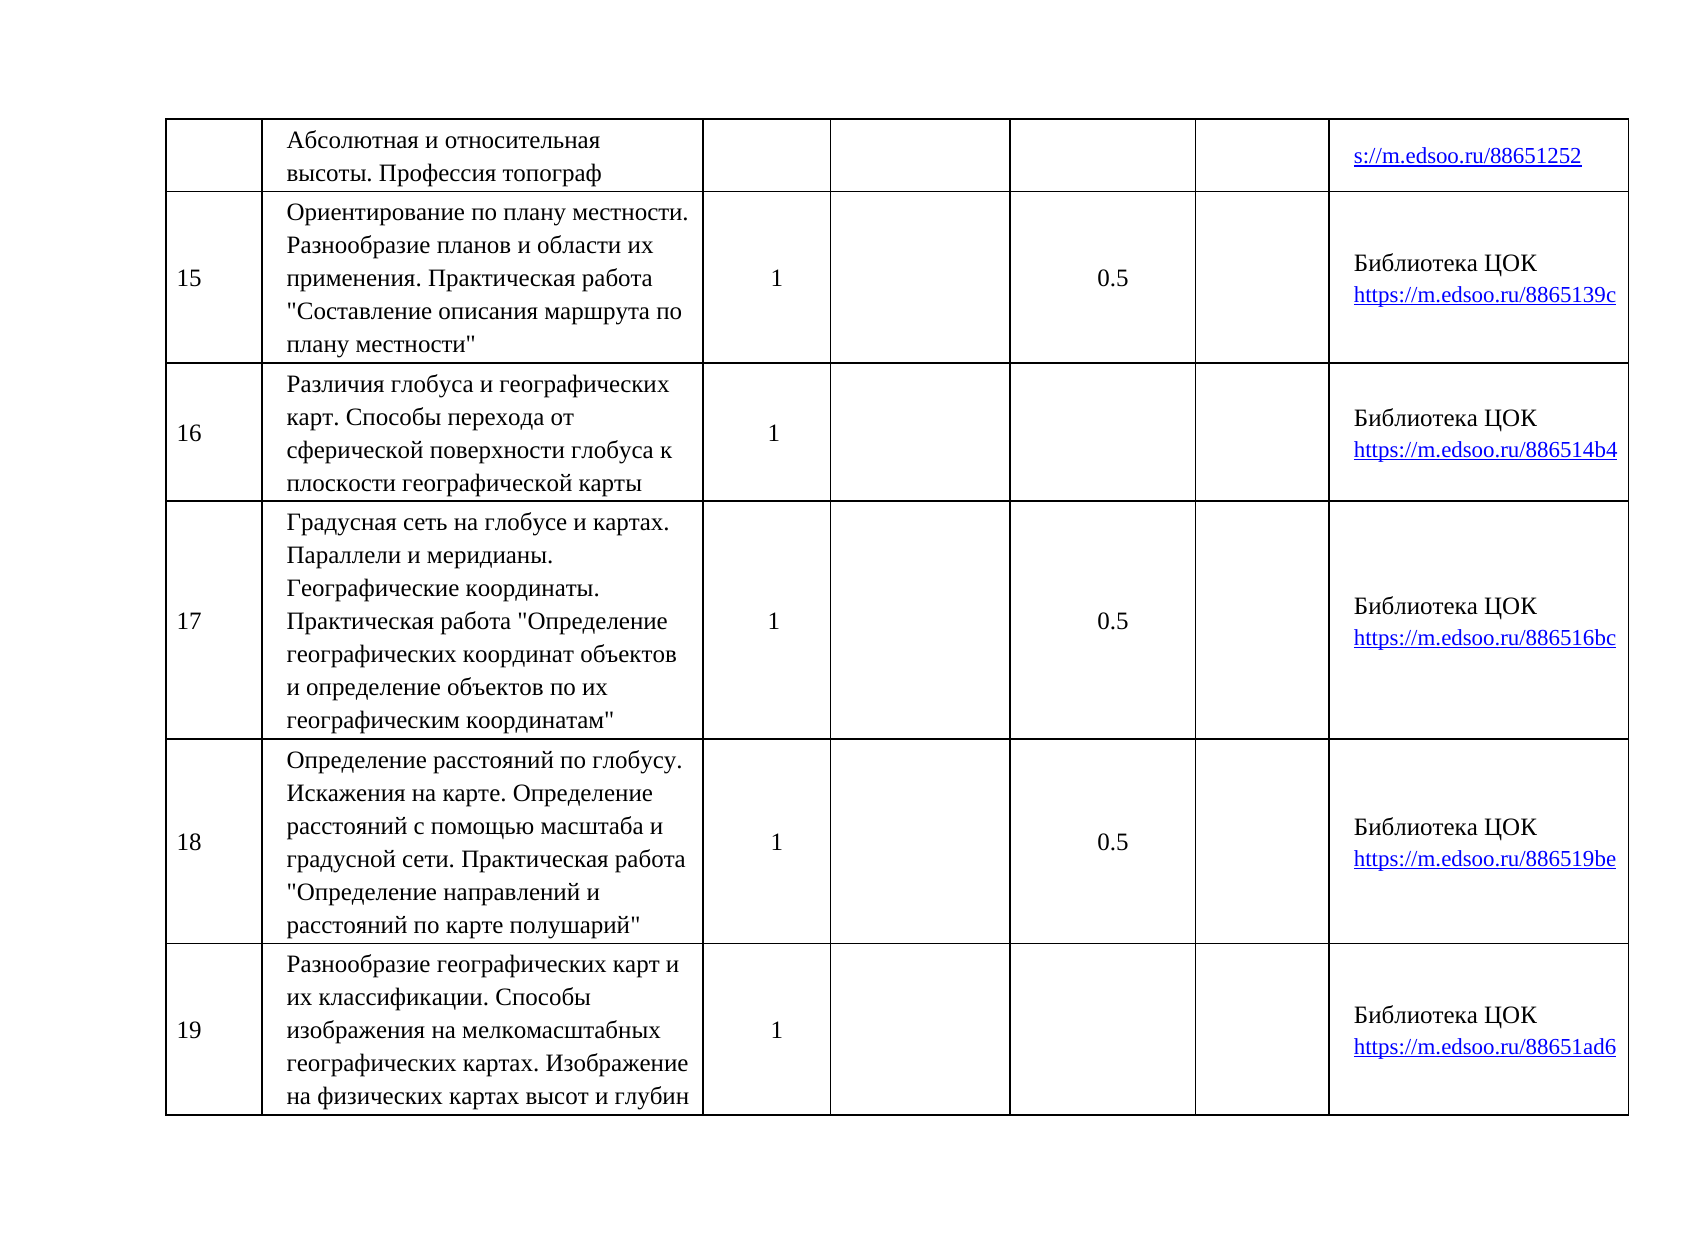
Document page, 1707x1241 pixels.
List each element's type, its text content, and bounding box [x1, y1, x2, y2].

table_cell [1196, 120, 1328, 191]
table_cell [831, 740, 1009, 942]
table_cell Библиотека ЦОК https://m.edsoo.ru/88651ad6 [1330, 944, 1628, 1114]
table_cell 14 [167, 120, 261, 191]
table_cell [1196, 502, 1328, 738]
table_cell Разнообразие географических карт и их классификации. Способы изображения на мелкомасштабных географических картах. Изображение на физических картах высот и глубин [263, 944, 702, 1114]
table_cell [1011, 364, 1195, 500]
table_cell [831, 364, 1009, 500]
table_cell [1196, 740, 1328, 942]
table_cell 18 [167, 740, 261, 942]
table_cell 17 [167, 502, 261, 738]
table_cell [831, 192, 1009, 362]
table_cell Различия глобуса и географических карт. Способы перехода от сферической поверхности глобуса к плоскости географической карты [263, 364, 702, 500]
table_cell 1 [704, 364, 830, 500]
table_cell 1 [704, 740, 830, 942]
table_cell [263, 120, 702, 191]
table_cell [1011, 944, 1195, 1114]
table_cell [1196, 364, 1328, 500]
table_cell [831, 944, 1009, 1114]
table_cell 1 [704, 944, 830, 1114]
table_cell 19 [167, 944, 261, 1114]
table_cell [1330, 120, 1628, 191]
table_cell Библиотека ЦОК https://m.edsoo.ru/886514b4 [1330, 364, 1628, 500]
table_cell Ориентирование по плану местности. Разнообразие планов и области их применения. Практическая работа "Составление описания маршрута по плану местности" [263, 192, 702, 362]
table_cell Библиотека ЦОК https://m.edsoo.ru/8865139c [1330, 192, 1628, 362]
table_cell Определение расстояний по глобусу. Искажения на карте. Определение расстояний с помощью масштаба и градусной сети. Практическая работа "Определение направлений и расстояний по карте полушарий" [263, 740, 702, 942]
table_cell 15 [167, 192, 261, 362]
table_cell 1 [704, 192, 830, 362]
table_cell 1 [704, 120, 830, 191]
table_cell Библиотека ЦОК https://m.edsoo.ru/886516bc [1330, 502, 1628, 738]
table_cell [1011, 120, 1195, 191]
table_cell 0.5 [1011, 740, 1195, 942]
table_cell 0.5 [1011, 502, 1195, 738]
table_cell [1196, 944, 1328, 1114]
table_cell 0.5 [1011, 192, 1195, 362]
table_cell 16 [167, 364, 261, 500]
table_cell [1196, 192, 1328, 362]
table_cell Библиотека ЦОК https://m.edsoo.ru/886519be [1330, 740, 1628, 942]
table_cell 1 [704, 502, 830, 738]
table_cell [831, 502, 1009, 738]
table_cell Градусная сеть на глобусе и картах. Параллели и меридианы. Географические координаты. Практическая работа "Определение географических координат объектов и определение объектов по их географическим координатам" [263, 502, 702, 738]
table_cell [831, 120, 1009, 191]
